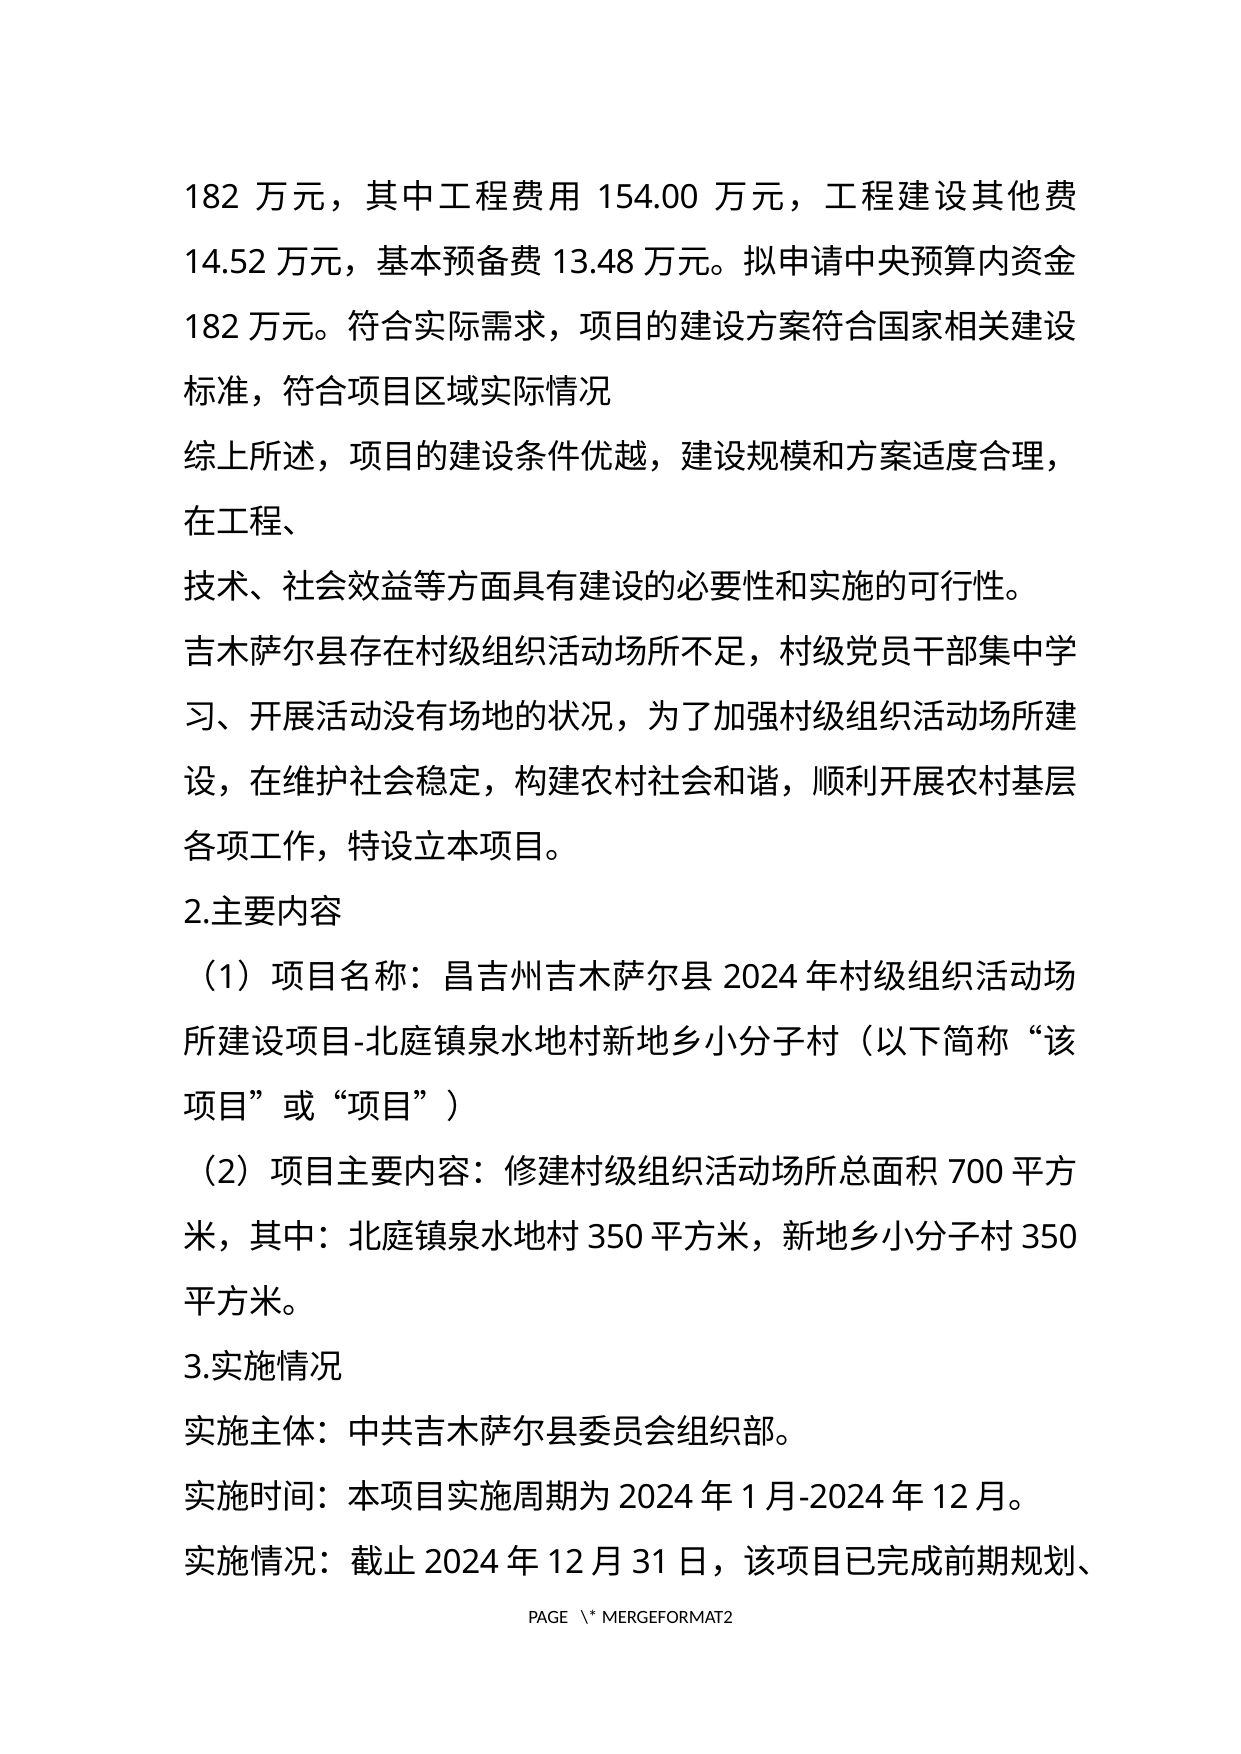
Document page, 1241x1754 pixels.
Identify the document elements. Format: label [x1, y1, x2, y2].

text [183, 162, 1078, 1592]
